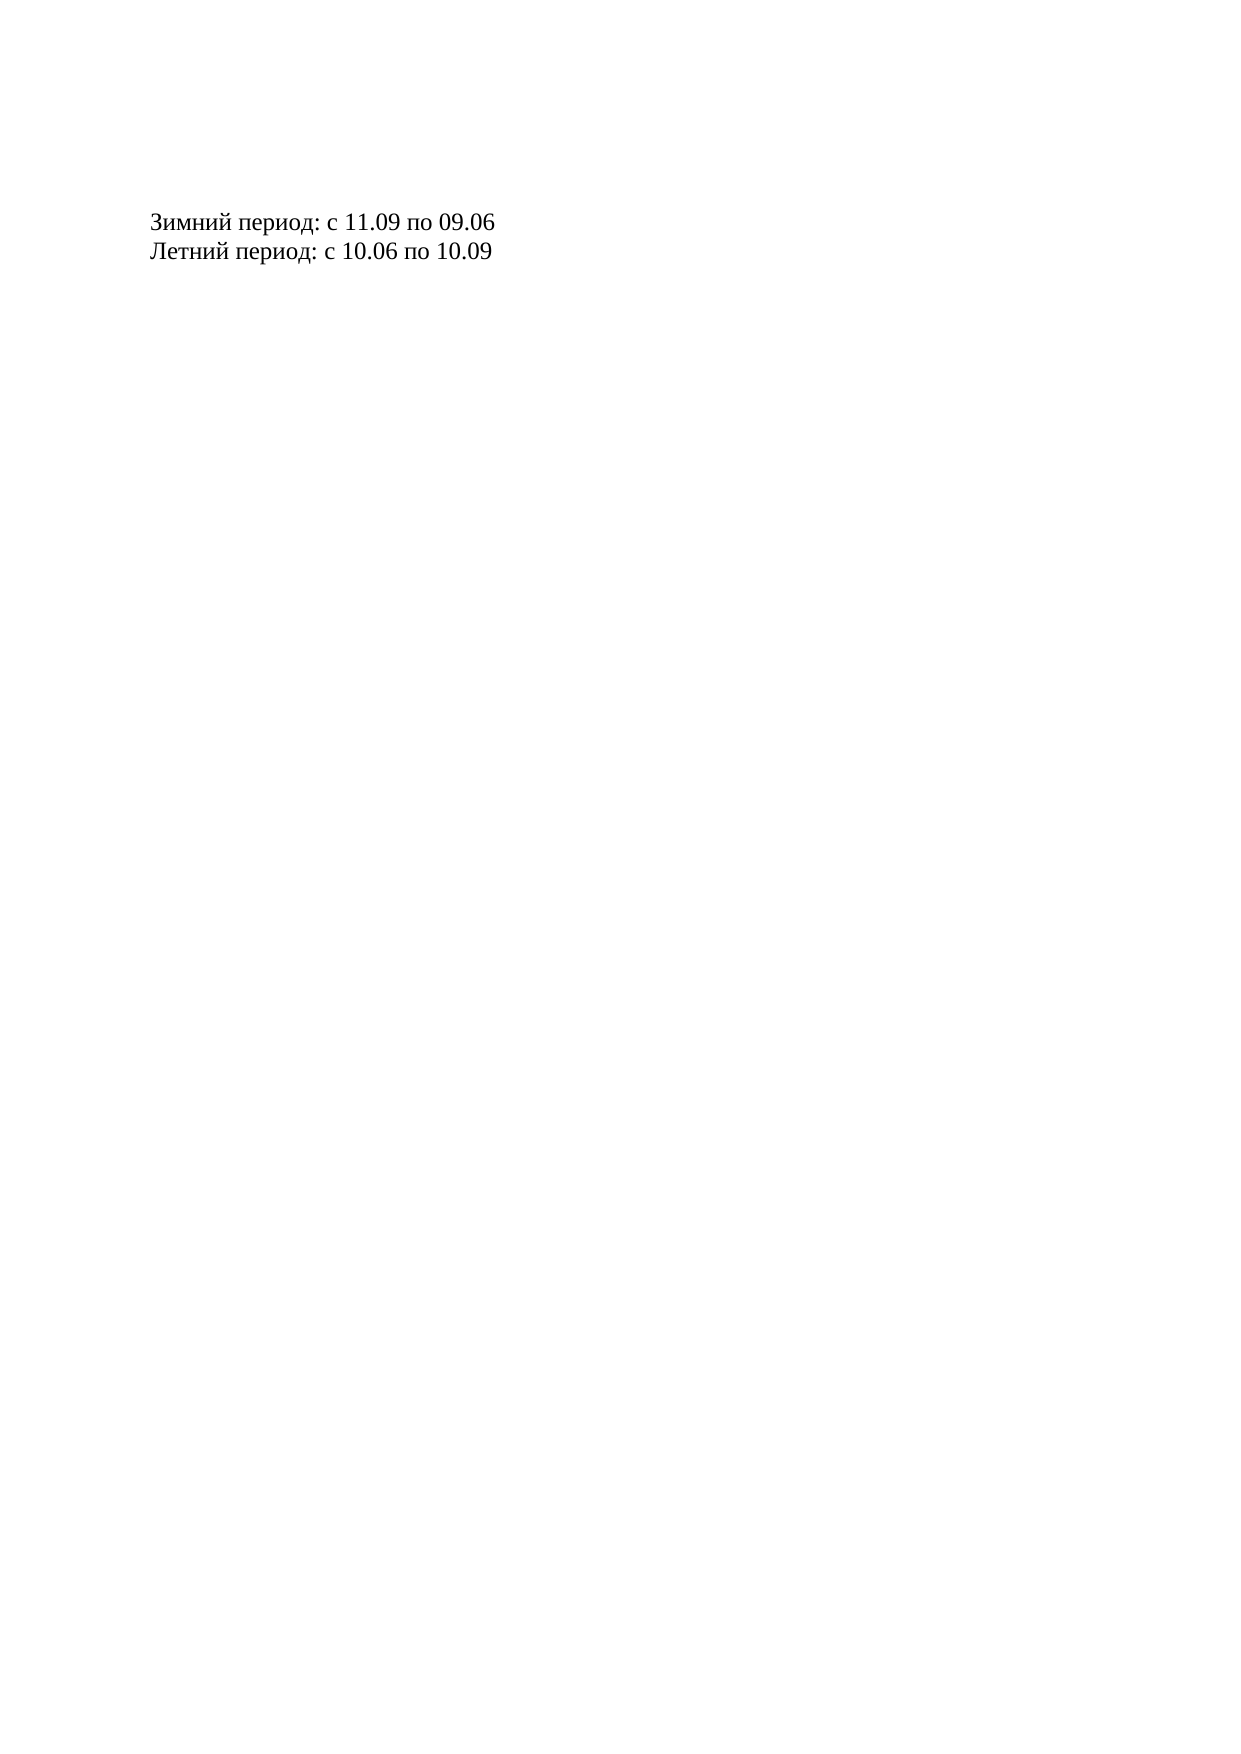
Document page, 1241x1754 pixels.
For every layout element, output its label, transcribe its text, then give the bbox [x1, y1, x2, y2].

text Зимний период: с 11.09 по 09.06 [150, 207, 1090, 236]
text Летний период: с 10.06 по 10.09 [150, 236, 1090, 265]
